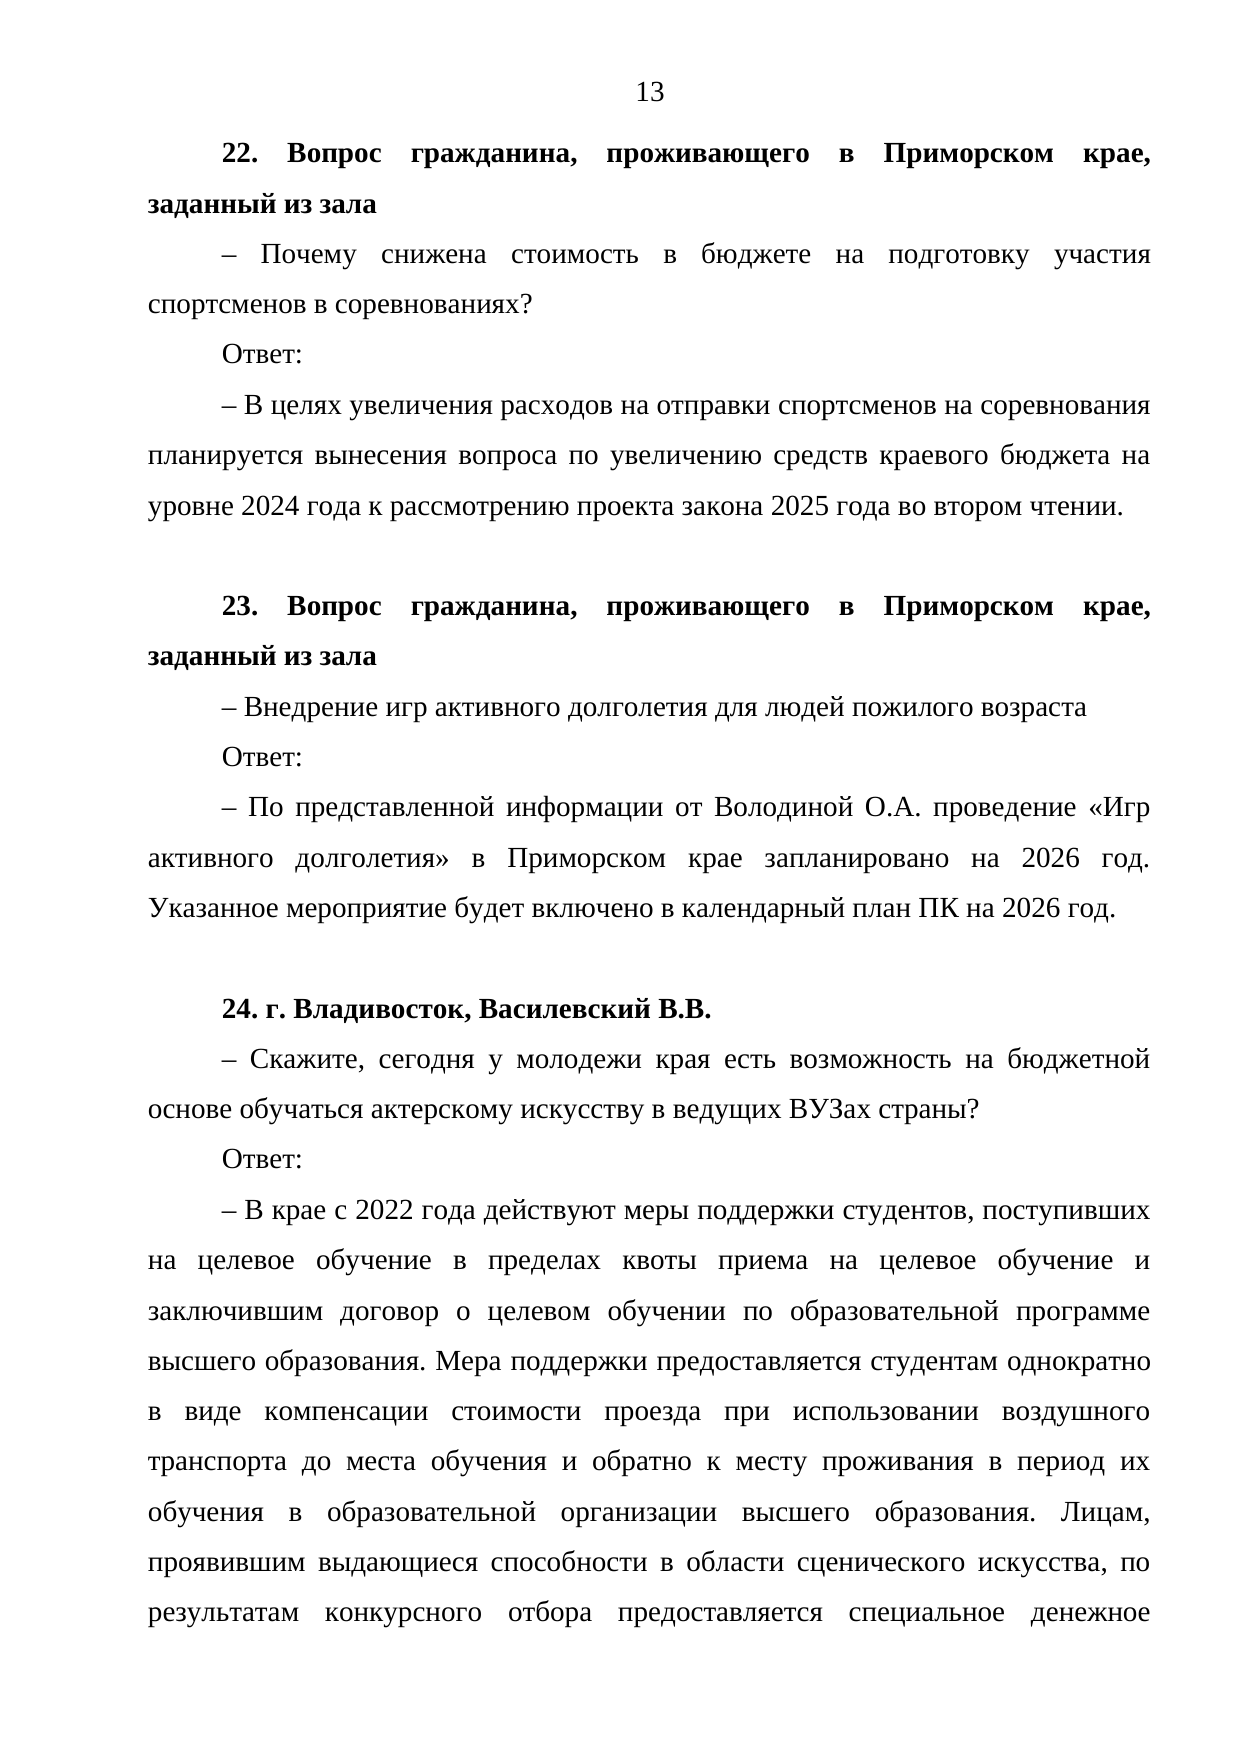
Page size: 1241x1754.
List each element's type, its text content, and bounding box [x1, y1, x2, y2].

text 24. г. Владивосток, Василевский В.В. [148, 991, 1152, 1024]
text Ответ: [148, 337, 1152, 370]
text – Почему снижена стоимость в бюджете на подготовку участия спортсменов в соревнованиях? [148, 236, 1152, 320]
text Ответ: [148, 1142, 1152, 1175]
text – Внедрение игр активного долголетия для людей пожилого возраста [148, 689, 1152, 722]
text Ответ: [148, 739, 1152, 773]
text – По представленной информации от Володиной О.А. проведение «Игр активного долголетия» в Приморском крае запланировано на 2026 год. Указанное мероприятие будет включено в календарный план ПК на 2026 год. [148, 789, 1152, 924]
text 23. Вопрос гражданина, проживающего в Приморском крае, заданный из зала [148, 588, 1152, 672]
text 22. Вопрос гражданина, проживающего в Приморском крае, заданный из зала [148, 135, 1152, 219]
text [148, 1192, 1152, 1628]
text – Скажите, сегодня у молодежи края есть возможность на бюджетной основе обучаться актерскому искусству в ведущих ВУЗах страны? [148, 1041, 1152, 1125]
text – В целях увеличения расходов на отправки спортсменов на соревнования планируется вынесения вопроса по увеличению средств краевого бюджета на уровне 2024 года к рассмотрению проекта закона 2025 года во втором чтении. [148, 387, 1152, 521]
